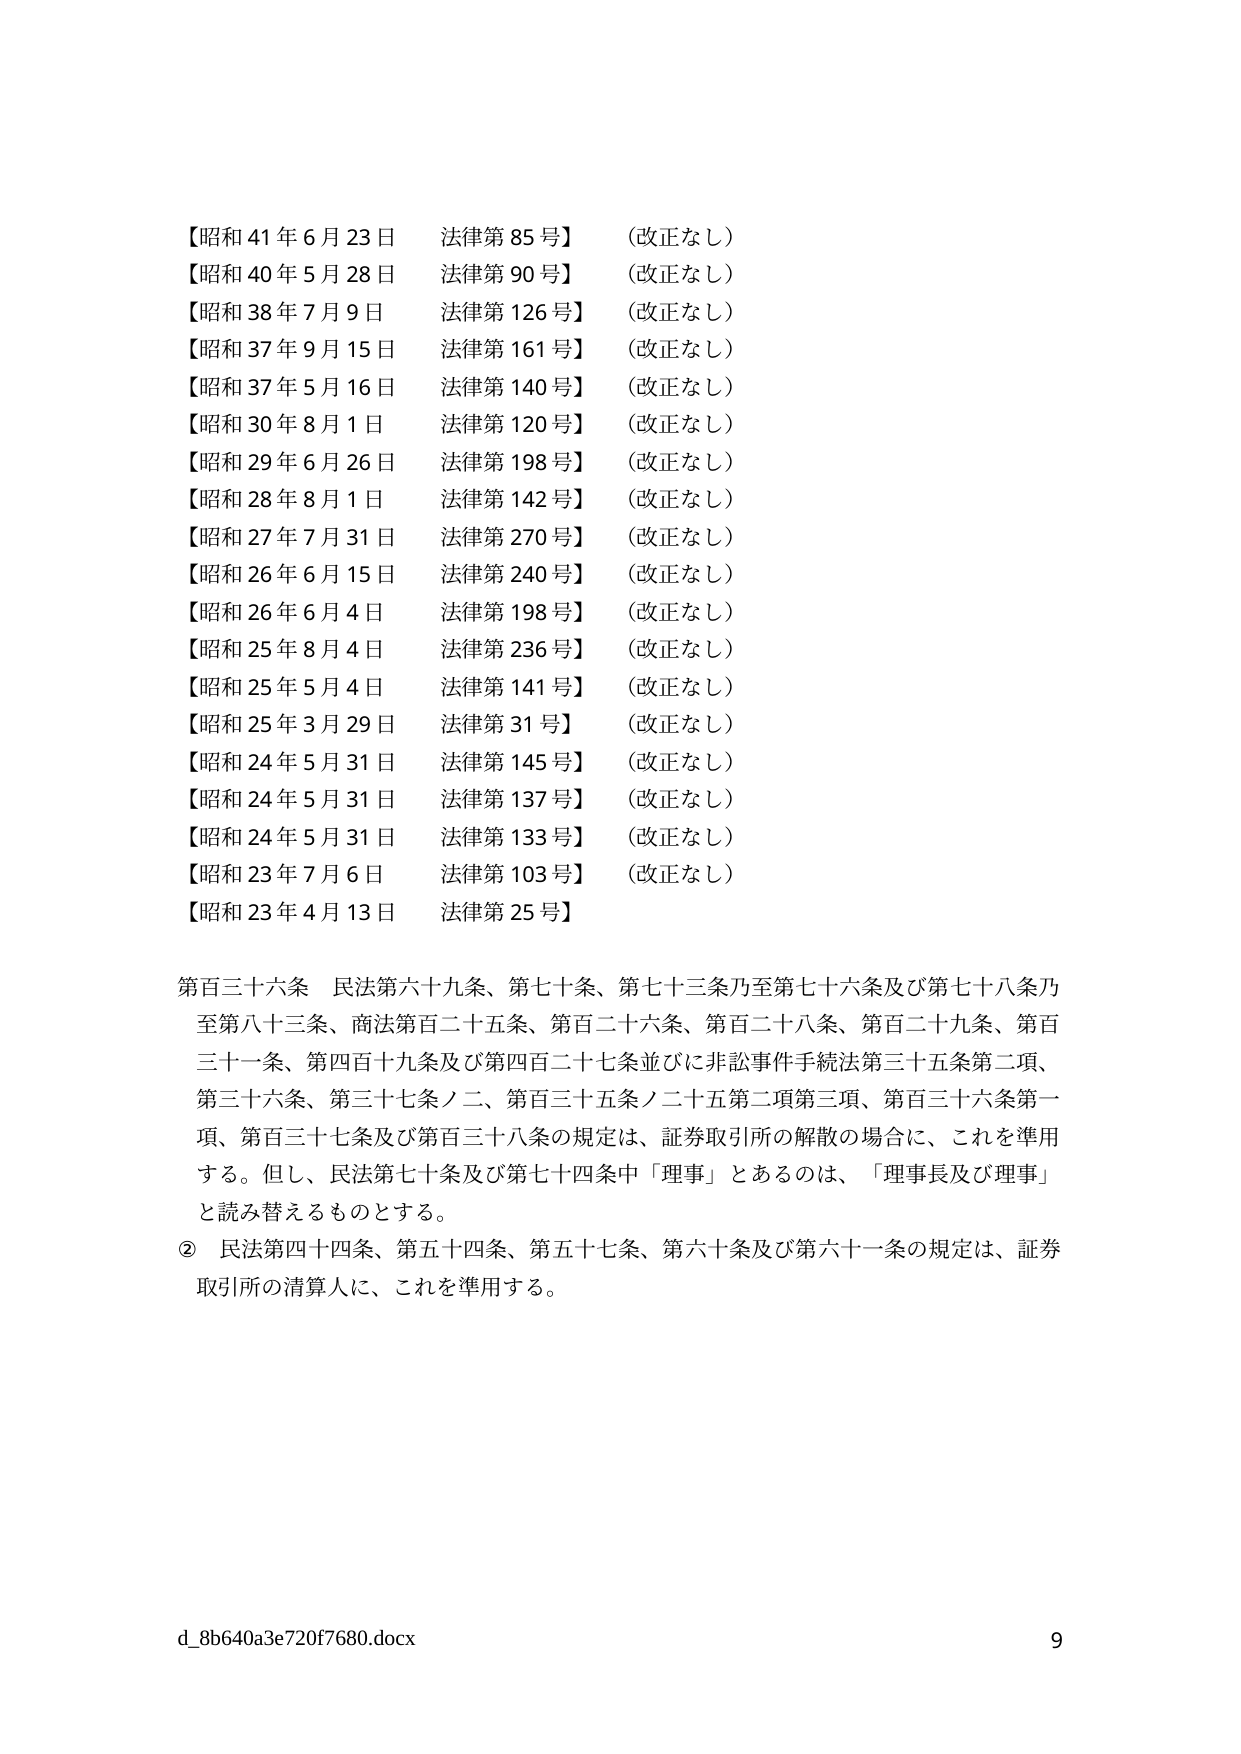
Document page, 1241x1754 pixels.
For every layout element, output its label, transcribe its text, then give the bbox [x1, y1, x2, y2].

text 【昭和26年6月15日 法律第240号】 （改正なし） [177, 554, 1063, 592]
text 【昭和25年5月4日 法律第141号】 （改正なし） [177, 667, 1063, 704]
text 【昭和23年7月6日 法律第103号】 （改正なし） [177, 854, 1063, 892]
text 【昭和23年4月13日 法律第25号】 [177, 892, 1063, 929]
text 【昭和24年5月31日 法律第137号】 （改正なし） [177, 779, 1063, 817]
text 【昭和26年6月4日 法律第198号】 （改正なし） [177, 592, 1063, 629]
text 【昭和37年9月15日 法律第161号】 （改正なし） [177, 329, 1063, 367]
text 第百三十六条 民法第六十九条、第七十条、第七十三条乃至第七十六条及び第七十八条乃至第八十三条、商法第百二十五条、第百二十六条、第百二十八条、第百二十九条、第百三十一条、第四百十九条及び第四百二十七条並びに非訟事件手続法第三十五条第二項、第三十六条、第三十七条ノ二、第百三十五条ノ二十五第二項第三項、第百三十六条第一項、第百三十七条及び第百三十八条の規定は、証券取引所の解散の場合に、これを準用する。但し、民法第七十条及び第七十四条中「理事」とあるのは、「理事長及び理事」と読み替えるものとする。 [177, 967, 1063, 1229]
text 【昭和40年5月28日 法律第90号】 （改正なし） [177, 254, 1063, 292]
text 【昭和28年8月1日 法律第142号】 （改正なし） [177, 479, 1063, 517]
text 【昭和38年7月9日 法律第126号】 （改正なし） [177, 292, 1063, 329]
text 【昭和25年3月29日 法律第31号】 （改正なし） [177, 704, 1063, 742]
text 【昭和30年8月1日 法律第120号】 （改正なし） [177, 404, 1063, 442]
text 【昭和27年7月31日 法律第270号】 （改正なし） [177, 517, 1063, 554]
text 【昭和29年6月26日 法律第198号】 （改正なし） [177, 442, 1063, 479]
text 【昭和24年5月31日 法律第133号】 （改正なし） [177, 817, 1063, 854]
text 【昭和24年5月31日 法律第145号】 （改正なし） [177, 742, 1063, 779]
text 【昭和41年6月23日 法律第85号】 （改正なし） [177, 217, 1063, 254]
text ② 民法第四十四条、第五十四条、第五十七条、第六十条及び第六十一条の規定は、証券取引所の清算人に、これを準用する。 [177, 1229, 1063, 1304]
text 【昭和25年8月4日 法律第236号】 （改正なし） [177, 629, 1063, 667]
text 【昭和37年5月16日 法律第140号】 （改正なし） [177, 367, 1063, 404]
